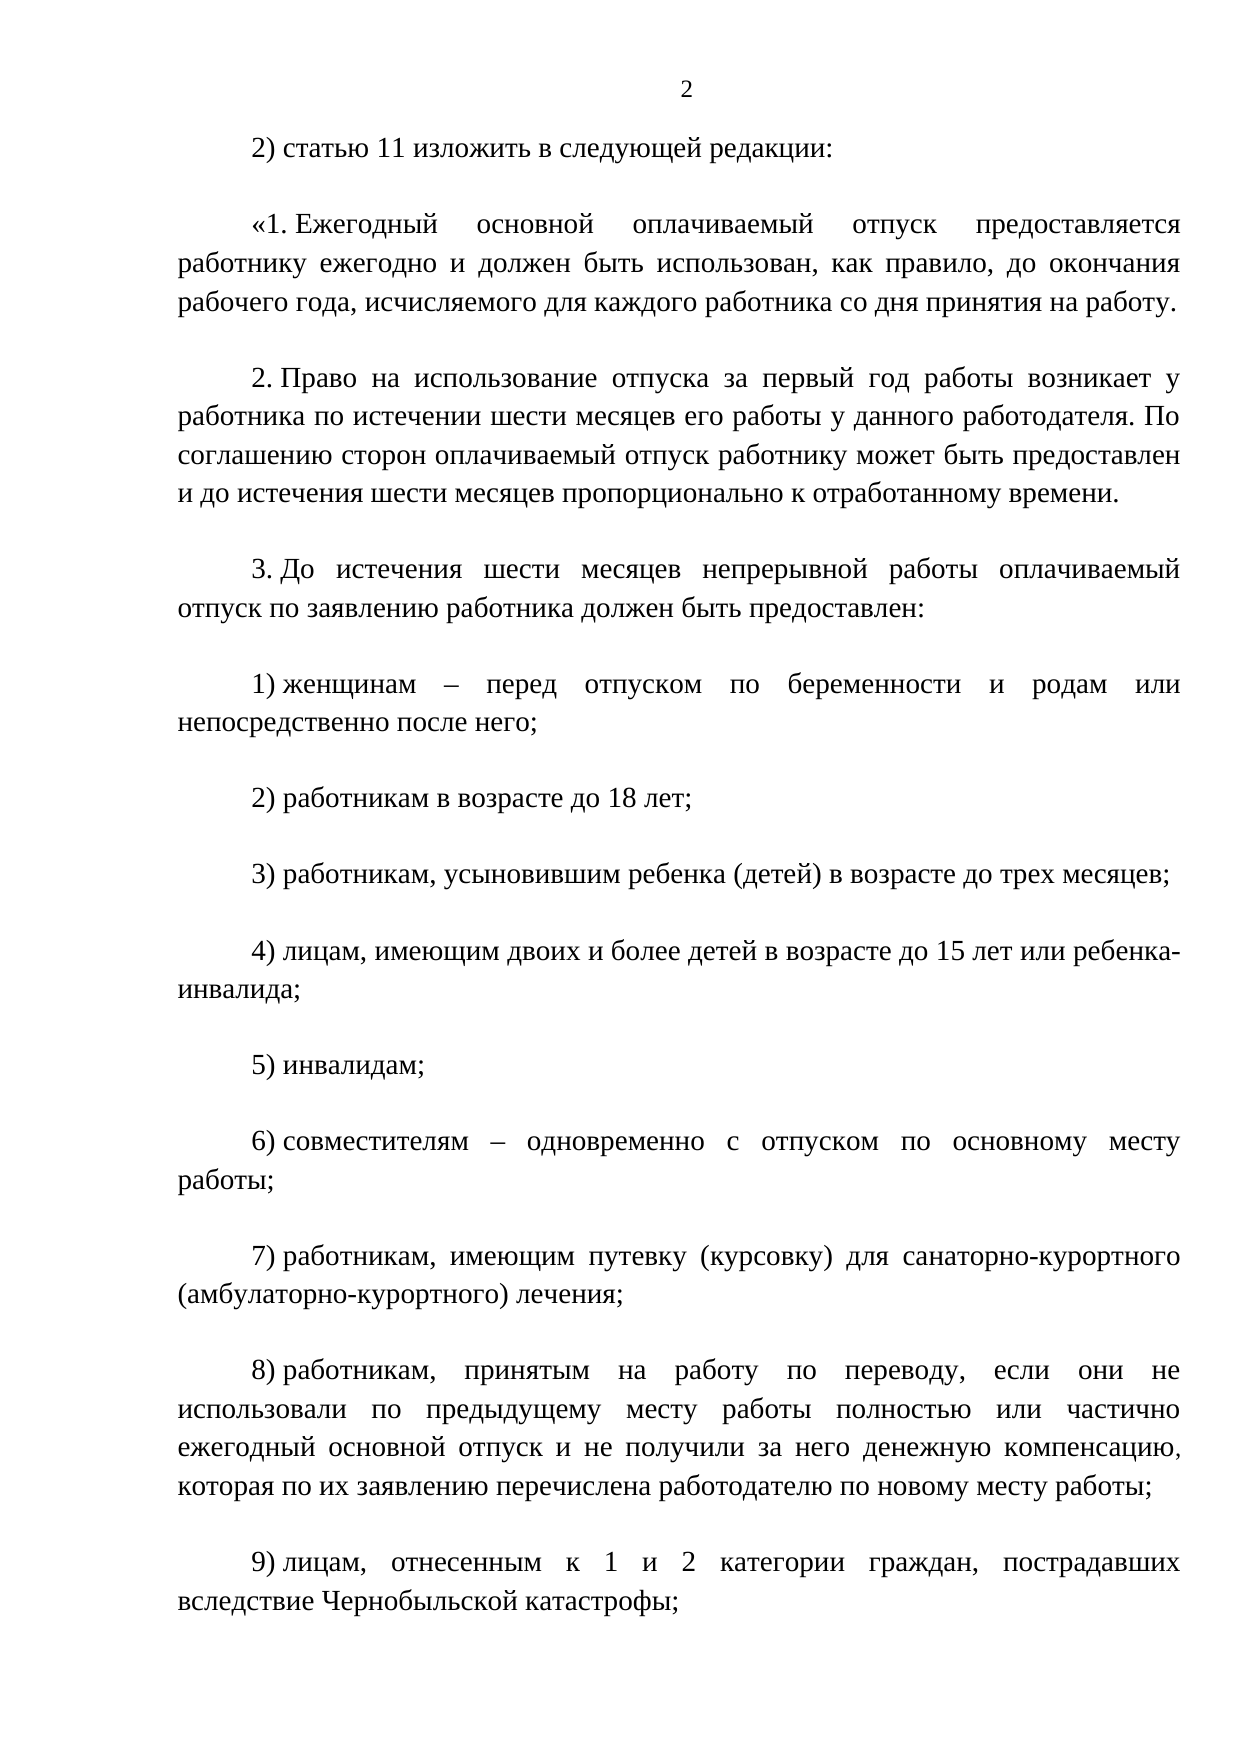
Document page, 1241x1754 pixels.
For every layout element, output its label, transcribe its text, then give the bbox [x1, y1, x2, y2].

text 8) работникам, принятым на работу по переводу, если они не использовали по предыдущему месту работы полностью или частично ежегодный основной отпуск и не получили за него денежную компенсацию, которая по их заявлению перечислена работодателю по новому месту работы; [177, 1352, 1181, 1502]
text 9) лицам, отнесенным к 1 и 2 категории граждан, пострадавших вследствие Чернобыльской катастрофы; [177, 1544, 1181, 1616]
text 3. До истечения шести месяцев непрерывной работы оплачиваемый отпуск по заявлению работника должен быть предоставлен: [177, 551, 1181, 623]
text 5) инвалидам; [177, 1047, 1181, 1081]
text 3) работникам, усыновившим ребенка (детей) в возрасте до трех месяцев; [177, 857, 1181, 890]
text 7) работникам, имеющим путевку (курсовку) для санаторно-курортного (амбулаторно-курортного) лечения; [177, 1238, 1181, 1310]
text 1) женщинам – перед отпуском по беременности и родам или непосредственно после него; [177, 666, 1181, 738]
text 2) работникам в возрасте до 18 лет; [177, 781, 1181, 814]
text 4) лицам, имеющим двоих и более детей в возрасте до 15 лет или ребенка-инвалида; [177, 933, 1181, 1005]
text «1. Ежегодный основной оплачиваемый отпуск предоставляется работнику ежегодно и должен быть использован, как правило, до окончания рабочего года, исчисляемого для каждого работника со дня принятия на работу. [177, 207, 1181, 317]
text 2) статью 11 изложить в следующей редакции: [177, 131, 1181, 164]
text 2. Право на использование отпуска за первый год работы возникает у работника по истечении шести месяцев его работы у данного работодателя. По соглашению сторон оплачиваемый отпуск работнику может быть предоставлен и до истечения шести месяцев пропорционально к отработанному времени. [177, 360, 1181, 509]
text 6) совместителям – одновременно с отпуском по основному месту работы; [177, 1123, 1181, 1195]
